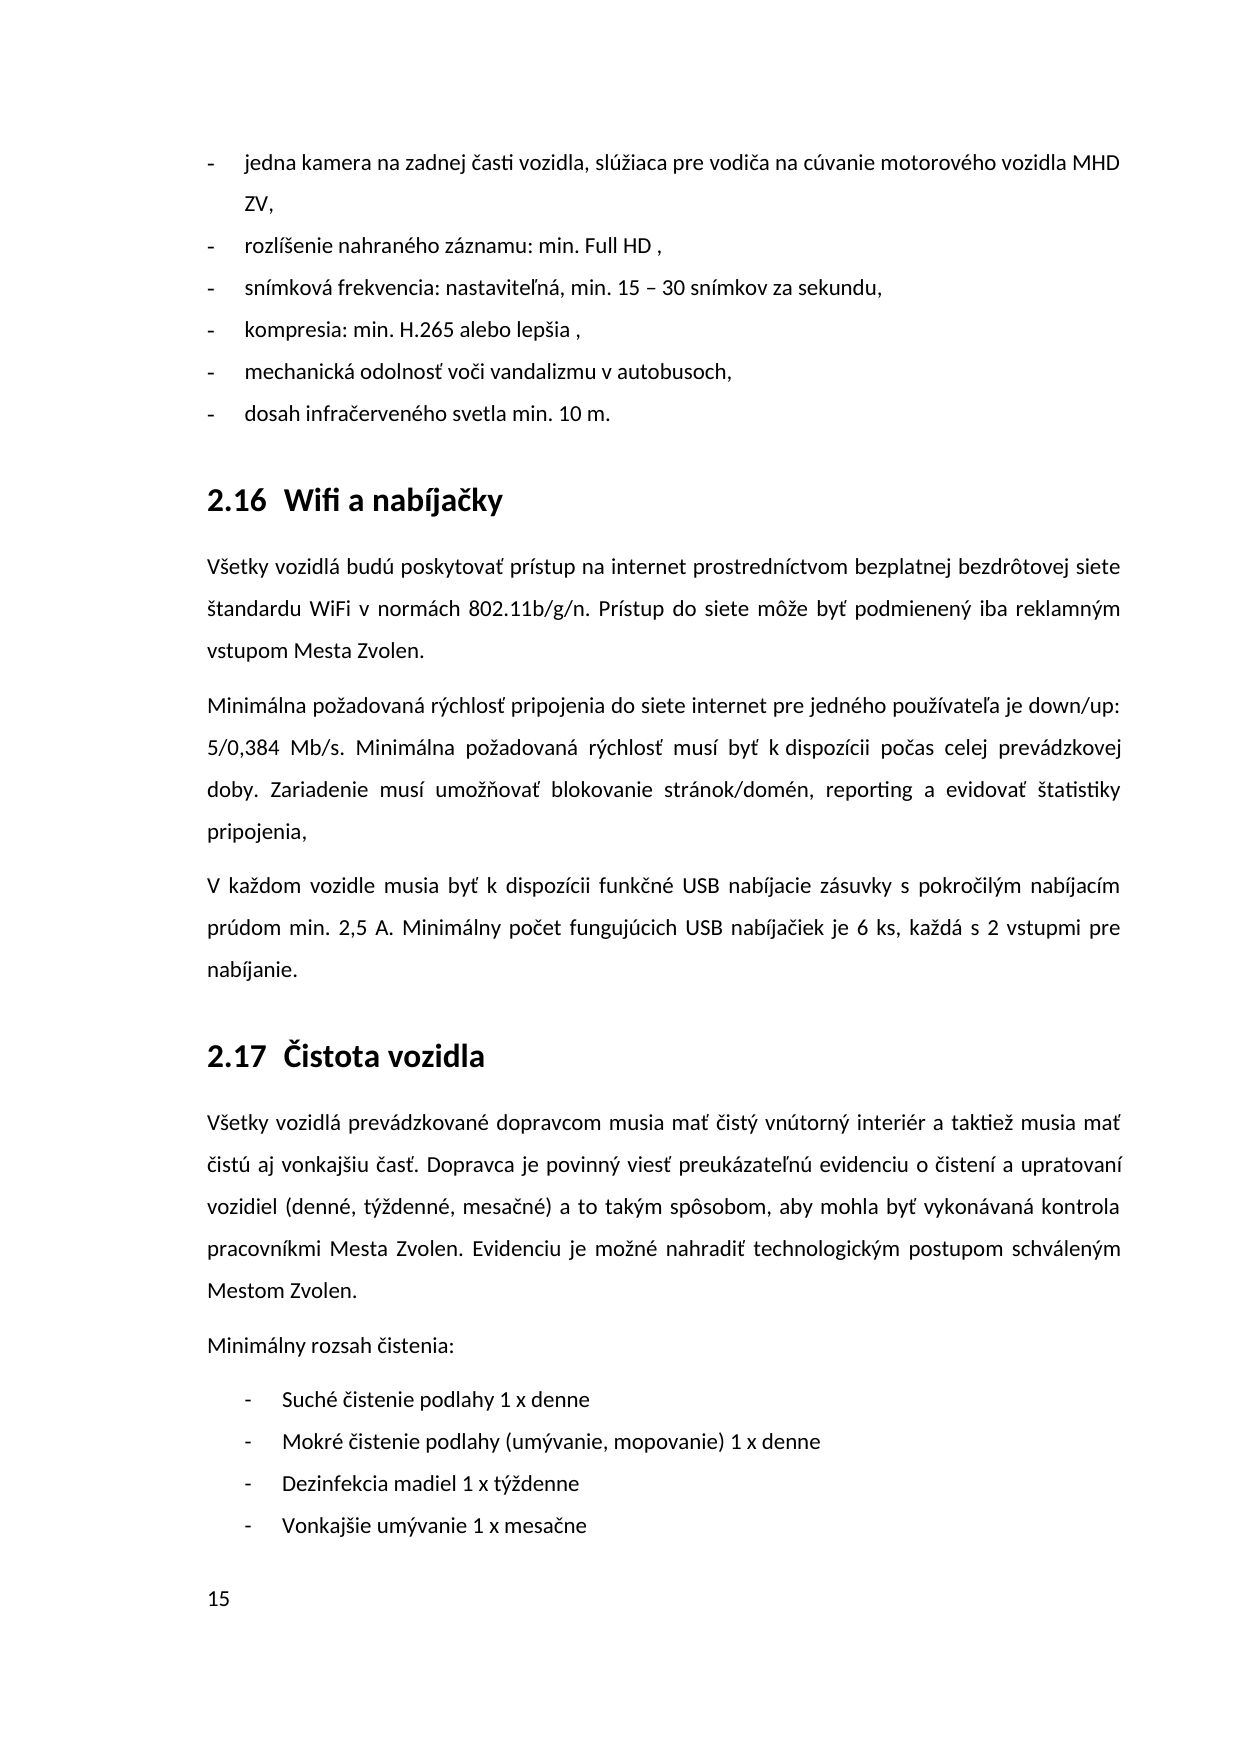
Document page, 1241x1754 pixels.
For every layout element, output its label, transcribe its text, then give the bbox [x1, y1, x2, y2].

list dosah infračerveného svetla min. 10 m. [207, 399, 1122, 427]
subtitle Čistota vozidla [207, 1035, 1122, 1076]
list kompresia: min. H.265 alebo lepšia , [207, 316, 1122, 343]
list Dezinfekcia madiel 1 x týždenne [244, 1469, 1122, 1497]
list Mokré čistenie podlahy (umývanie, mopovanie) 1 x denne [244, 1427, 1122, 1455]
text Minimálny rozsah čistenia: [207, 1331, 1122, 1359]
list rozlíšenie nahraného záznamu: min. Full HD , [207, 232, 1122, 259]
text V každom vozidle musia byť k dispozícii funkčné USB nabíjacie zásuvky s pokročilým nabíjacím prúdom min. 2,5 A. Minimálny počet fungujúcich USB nabíjačiek je 6 ks, každá s 2 vstupmi pre nabíjanie. [207, 871, 1122, 983]
subtitle Wifi a nabíjačky [207, 479, 1122, 520]
list mechanická odolnosť voči vandalizmu v autobusoch, [207, 357, 1122, 386]
text Všetky vozidlá budú poskytovať prístup na internet prostredníctvom bezplatnej bezdrôtovej siete štandardu WiFi v normách 802.11b/g/n. Prístup do siete môže byť podmienený iba reklamným vstupom Mesta Zvolen. [207, 552, 1122, 664]
text Minimálna požadovaná rýchlosť pripojenia do siete internet pre jedného používateľa je down/up: 5/0,384 Mb/s. Minimálna požadovaná rýchlosť musí byť k dispozícii počas celej prevádzkovej doby. Zariadenie musí umožňovať blokovanie stránok/domén, reporting a evidovať štatistiky pripojenia, [207, 691, 1122, 845]
list Suché čistenie podlahy 1 x denne [244, 1385, 1122, 1413]
list jedna kamera na zadnej časti vozidla, slúžiaca pre vodiča na cúvanie motorového vozidla MHD ZV, [207, 148, 1122, 218]
text Všetky vozidlá prevádzkované dopravcom musia mať čistý vnútorný interiér a taktiež musia mať čistú aj vonkajšiu časť. Dopravca je povinný viesť preukázateľnú evidenciu o čistení a upratovaní vozidiel (denné, týždenné, mesačné) a to takým spôsobom, aby mohla byť vykonávaná kontrola pracovníkmi Mesta Zvolen. Evidenciu je možné nahradiť technologickým postupom schváleným Mestom Zvolen. [207, 1108, 1122, 1304]
list Vonkajšie umývanie 1 x mesačne [244, 1511, 1122, 1539]
list snímková frekvencia: nastaviteľná, min. 15 – 30 snímkov za sekundu, [207, 273, 1122, 302]
